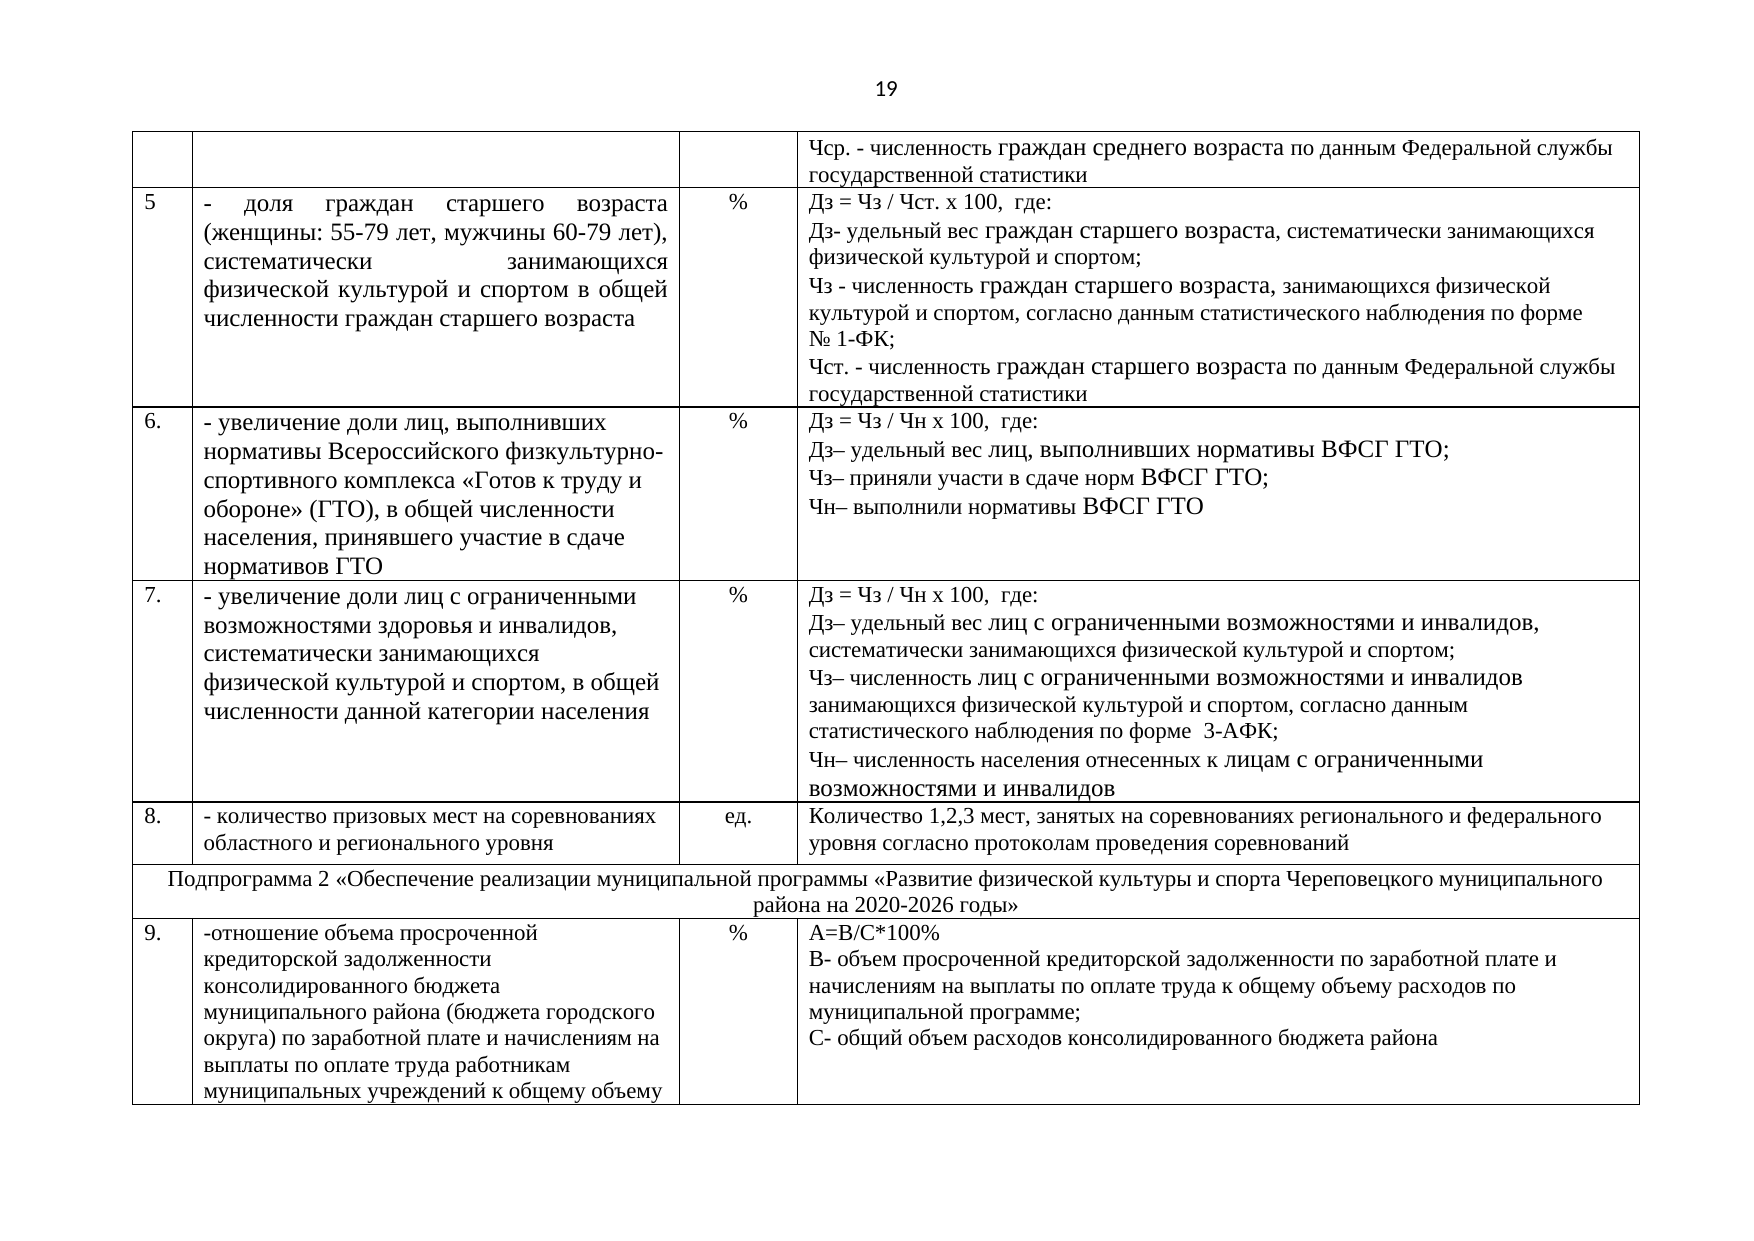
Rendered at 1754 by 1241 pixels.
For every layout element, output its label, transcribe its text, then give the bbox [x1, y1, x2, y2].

table_cell % [680, 919, 797, 1103]
table_cell Дз = Чз / Чст. х 100, где: Дз- удельный вес граждан старшего возраста, систематически занимающихся физической культурой и спортом; Чз - численность граждан старшего возраста, занимающихся физической культурой и спортом, согласно данным статистического наблюдения по форме № 1-ФК; Чст. - численность граждан старшего возраста по данным Федеральной службы государственной статистики [798, 188, 1639, 406]
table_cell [798, 919, 1639, 1103]
table_cell - доля граждан старшего возраста (женщины: 55-79 лет, мужчины 60-79 лет), систематически занимающихся физической культурой и спортом в общей численности граждан старшего возраста [193, 188, 679, 406]
table_cell 6. [133, 408, 192, 580]
table_cell Подпрограмма 2 «Обеспечение реализации муниципальной программы «Развитие физической культуры и спорта Череповецкого муниципального района на 2020-2026 годы» [133, 865, 1639, 918]
table_cell 4 [133, 132, 192, 187]
table_cell 9. [133, 919, 192, 1103]
table_cell 5 [133, 188, 192, 406]
table_cell ед. [680, 803, 797, 864]
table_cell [798, 132, 1639, 187]
table_cell % [680, 132, 797, 187]
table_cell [193, 132, 679, 187]
table_cell - количество призовых мест на соревнованиях областного и регионального уровня [193, 803, 679, 864]
table_cell Дз = Чз / Чн х 100, где: Дз– удельный вес лиц, выполнивших нормативы ВФСГ ГТО; Чз– приняли участи в сдаче норм ВФСГ ГТО; Чн– выполнили нормативы ВФСГ ГТО [798, 408, 1639, 580]
table_cell % [680, 581, 797, 801]
table_cell % [680, 408, 797, 580]
table_cell Количество 1,2,3 мест, занятых на соревнованиях регионального и федерального уровня согласно протоколам проведения соревнований [798, 803, 1639, 864]
table_cell % [680, 188, 797, 406]
table_cell 7. [133, 581, 192, 801]
table_cell - увеличение доли лиц с ограниченными возможностями здоровья и инвалидов, систематически занимающихся физической культурой и спортом, в общей численности данной категории населения [193, 581, 679, 801]
table_cell Дз = Чз / Чн х 100, где: Дз– удельный вес лиц с ограниченными возможностями и инвалидов, систематически занимающихся физической культурой и спортом; Чз– численность лиц с ограниченными возможностями и инвалидов занимающихся физической культурой и спортом, согласно данным статистического наблюдения по форме 3-АФК; Чн– численность населения отнесенных к лицам с ограниченными возможностями и инвалидов [798, 581, 1639, 801]
table_cell - увеличение доли лиц, выполнивших нормативы Всероссийского физкультурно-спортивного комплекса «Готов к труду и обороне» (ГТО), в общей численности населения, принявшего участие в сдаче нормативов ГТО [193, 408, 679, 580]
table_cell 8. [133, 803, 192, 864]
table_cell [193, 919, 679, 1103]
